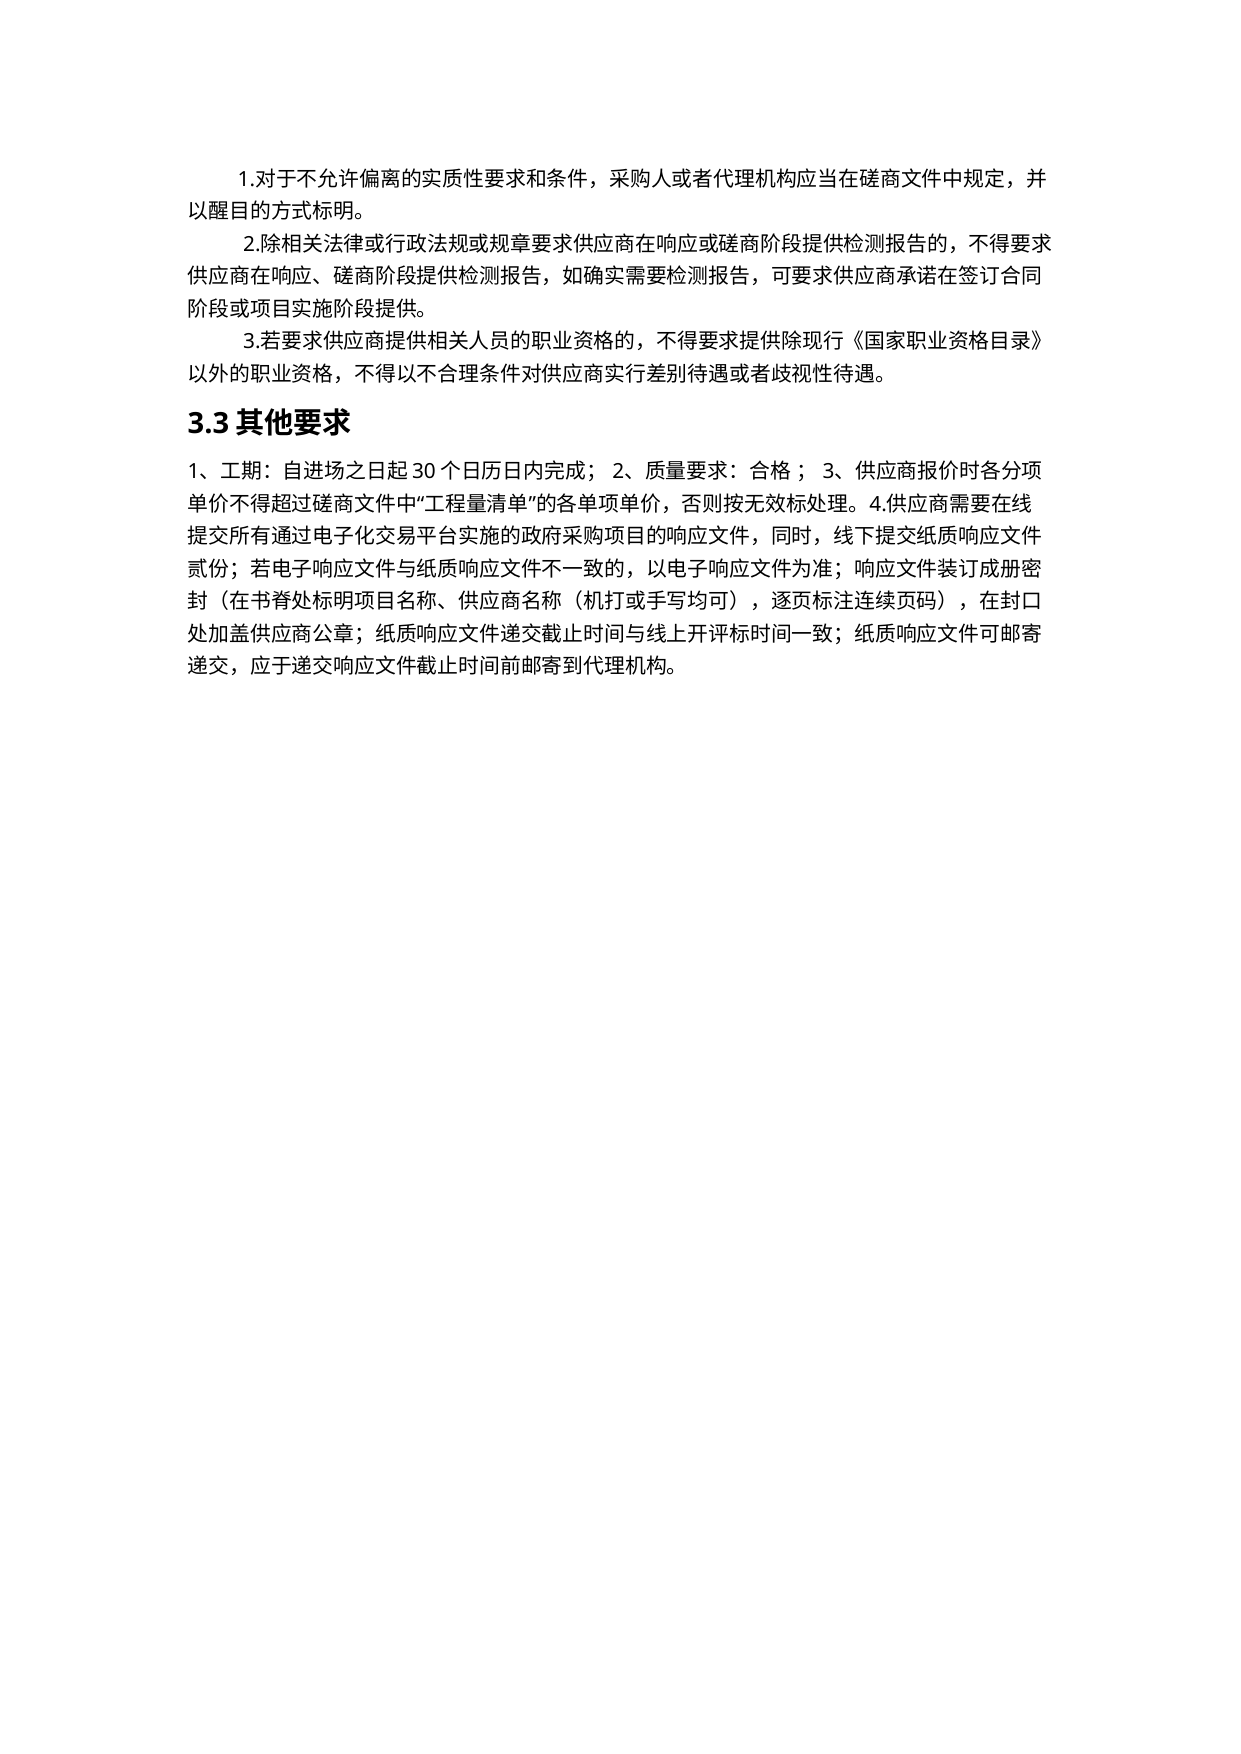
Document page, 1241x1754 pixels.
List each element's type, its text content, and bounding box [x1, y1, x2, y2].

text 3.若要求供应商提供相关人员的职业资格的，不得要求提供除现行《国家职业资格目录》以外的职业资格，不得以不合理条件对供应商实行差别待遇或者歧视性待遇。 [187, 324, 1053, 389]
text 2.除相关法律或行政法规或规章要求供应商在响应或磋商阶段提供检测报告的，不得要求供应商在响应、磋商阶段提供检测报告，如确实需要检测报告，可要求供应商承诺在签订合同阶段或项目实施阶段提供。 [187, 227, 1053, 324]
text 3.3其他要求 [187, 389, 1053, 454]
text 1、工期：自进场之日起30个日历日内完成； 2、质量要求：合格 ； 3、供应商报价时各分项单价不得超过磋商文件中“工程量清单”的各单项单价，否则按无效标处理。4.供应商需要在线提交所有通过电子化交易平台实施的政府采购项目的响应文件，同时，线下提交纸质响应文件贰份；若电子响应文件与纸质响应文件不一致的，以电子响应文件为准；响应文件装订成册密封（在书脊处标明项目名称、供应商名称（机打或手写均可），逐页标注连续页码），在封口处加盖供应商公章；纸质响应文件递交截止时间与线上开评标时间一致；纸质响应文件可邮寄递交，应于递交响应文件截止时间前邮寄到代理机构。 [187, 454, 1053, 682]
text 1.对于不允许偏离的实质性要求和条件，采购人或者代理机构应当在磋商文件中规定，并以醒目的方式标明。 [187, 162, 1053, 227]
